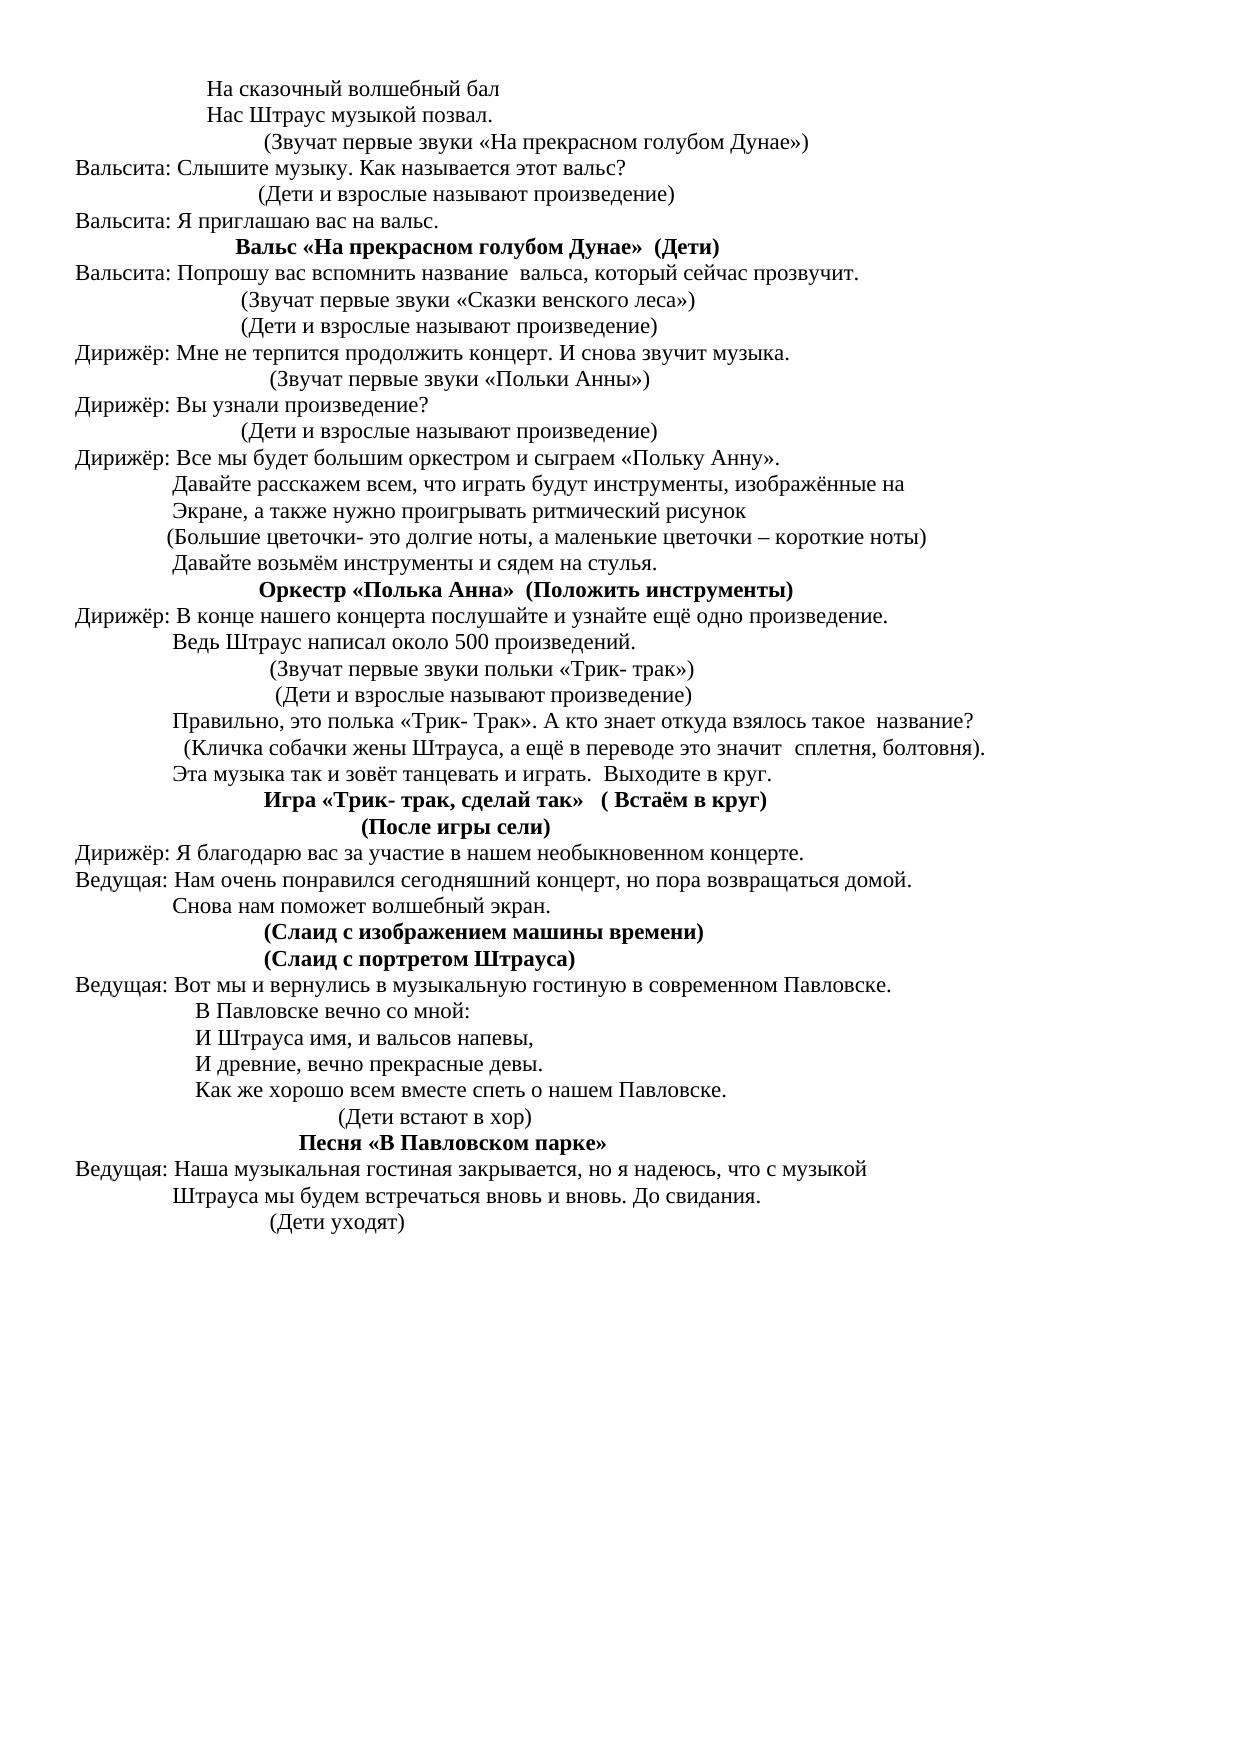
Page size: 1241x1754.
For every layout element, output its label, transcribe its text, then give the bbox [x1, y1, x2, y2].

text (Кличка собачки жены Штрауса, а ещё в переводе это значит сплетня, болтовня). [75, 734, 1165, 760]
text (Дети и взрослые называют произведение) [75, 180, 1165, 207]
text (Дети встают в хор) [75, 1103, 1165, 1129]
text Снова нам поможет волшебный экран. [75, 892, 1165, 918]
text Ведущая: Нам очень понравился сегодняшний концерт, но пора возвращаться домой. [75, 866, 1165, 892]
text В Павловске вечно со мной: [75, 997, 1165, 1024]
text Ведущая: Вот мы и вернулись в музыкальную гостиную в современном Павловске. [75, 971, 1165, 997]
text (Звучат первые звуки «На прекрасном голубом Дунае») [75, 128, 1165, 154]
text Дирижёр: Мне не терпится продолжить концерт. И снова звучит музыка. [75, 338, 1165, 365]
text (Слаид с портретом Штрауса) [75, 945, 1165, 971]
text Ведь Штраус написал около 500 произведений. [75, 628, 1165, 655]
text Ведущая: Наша музыкальная гостиная закрывается, но я надеюсь, что с музыкой [75, 1156, 1165, 1182]
text (Слаид с изображением машины времени) [75, 918, 1165, 945]
text Давайте расскажем всем, что играть будут инструменты, изображённые на [75, 470, 1165, 497]
text Игра «Трик- трак, сделай так» ( Встаём в круг) [75, 787, 1165, 813]
text (После игры сели) [75, 813, 1165, 839]
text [75, 75, 1165, 128]
text Вальсита: Я приглашаю вас на вальс. [75, 207, 1165, 233]
text (Звучат первые звуки «Сказки венского леса») [75, 286, 1165, 312]
text И древние, вечно прекрасные девы. [75, 1050, 1165, 1076]
text (Звучат первые звуки польки «Трик- трак») [75, 655, 1165, 681]
text Правильно, это полька «Трик- Трак». А кто знает откуда взялось такое название? [75, 707, 1165, 734]
text (Дети уходят) [75, 1208, 1165, 1234]
text Дирижёр: Вы узнали произведение? [75, 391, 1165, 418]
text (Дети и взрослые называют произведение) [75, 418, 1165, 444]
text Дирижёр: Все мы будет большим оркестром и сыграем «Польку Анну». [75, 444, 1165, 470]
text Дирижёр: Я благодарю вас за участие в нашем необыкновенном концерте. [75, 839, 1165, 866]
text И Штрауса имя, и вальсов напевы, [75, 1024, 1165, 1050]
text Вальсита: Попрошу вас вспомнить название вальса, который сейчас прозвучит. [75, 259, 1165, 286]
text Вальсита: Слышите музыку. Как называется этот вальс? [75, 154, 1165, 180]
text Давайте возьмём инструменты и сядем на стулья. [75, 549, 1165, 576]
text Как же хорошо всем вместе спеть о нашем Павловске. [75, 1076, 1165, 1103]
text Экране, а также нужно проигрывать ритмический рисунок [75, 497, 1165, 523]
text Вальс «На прекрасном голубом Дунае» (Дети) [75, 233, 1165, 259]
text (Дети и взрослые называют произведение) [75, 312, 1165, 338]
text (Звучат первые звуки «Польки Анны») [75, 365, 1165, 391]
text Дирижёр: В конце нашего концерта послушайте и узнайте ещё одно произведение. [75, 602, 1165, 628]
text (Большие цветочки- это долгие ноты, а маленькие цветочки – короткие ноты) [75, 523, 1165, 549]
text Оркестр «Полька Анна» (Положить инструменты) [75, 576, 1165, 602]
text Эта музыка так и зовёт танцевать и играть. Выходите в круг. [75, 760, 1165, 787]
text Штрауса мы будем встречаться вновь и вновь. До свидания. [75, 1182, 1165, 1208]
text (Дети и взрослые называют произведение) [75, 681, 1165, 707]
text Песня «В Павловском парке» [75, 1129, 1165, 1156]
